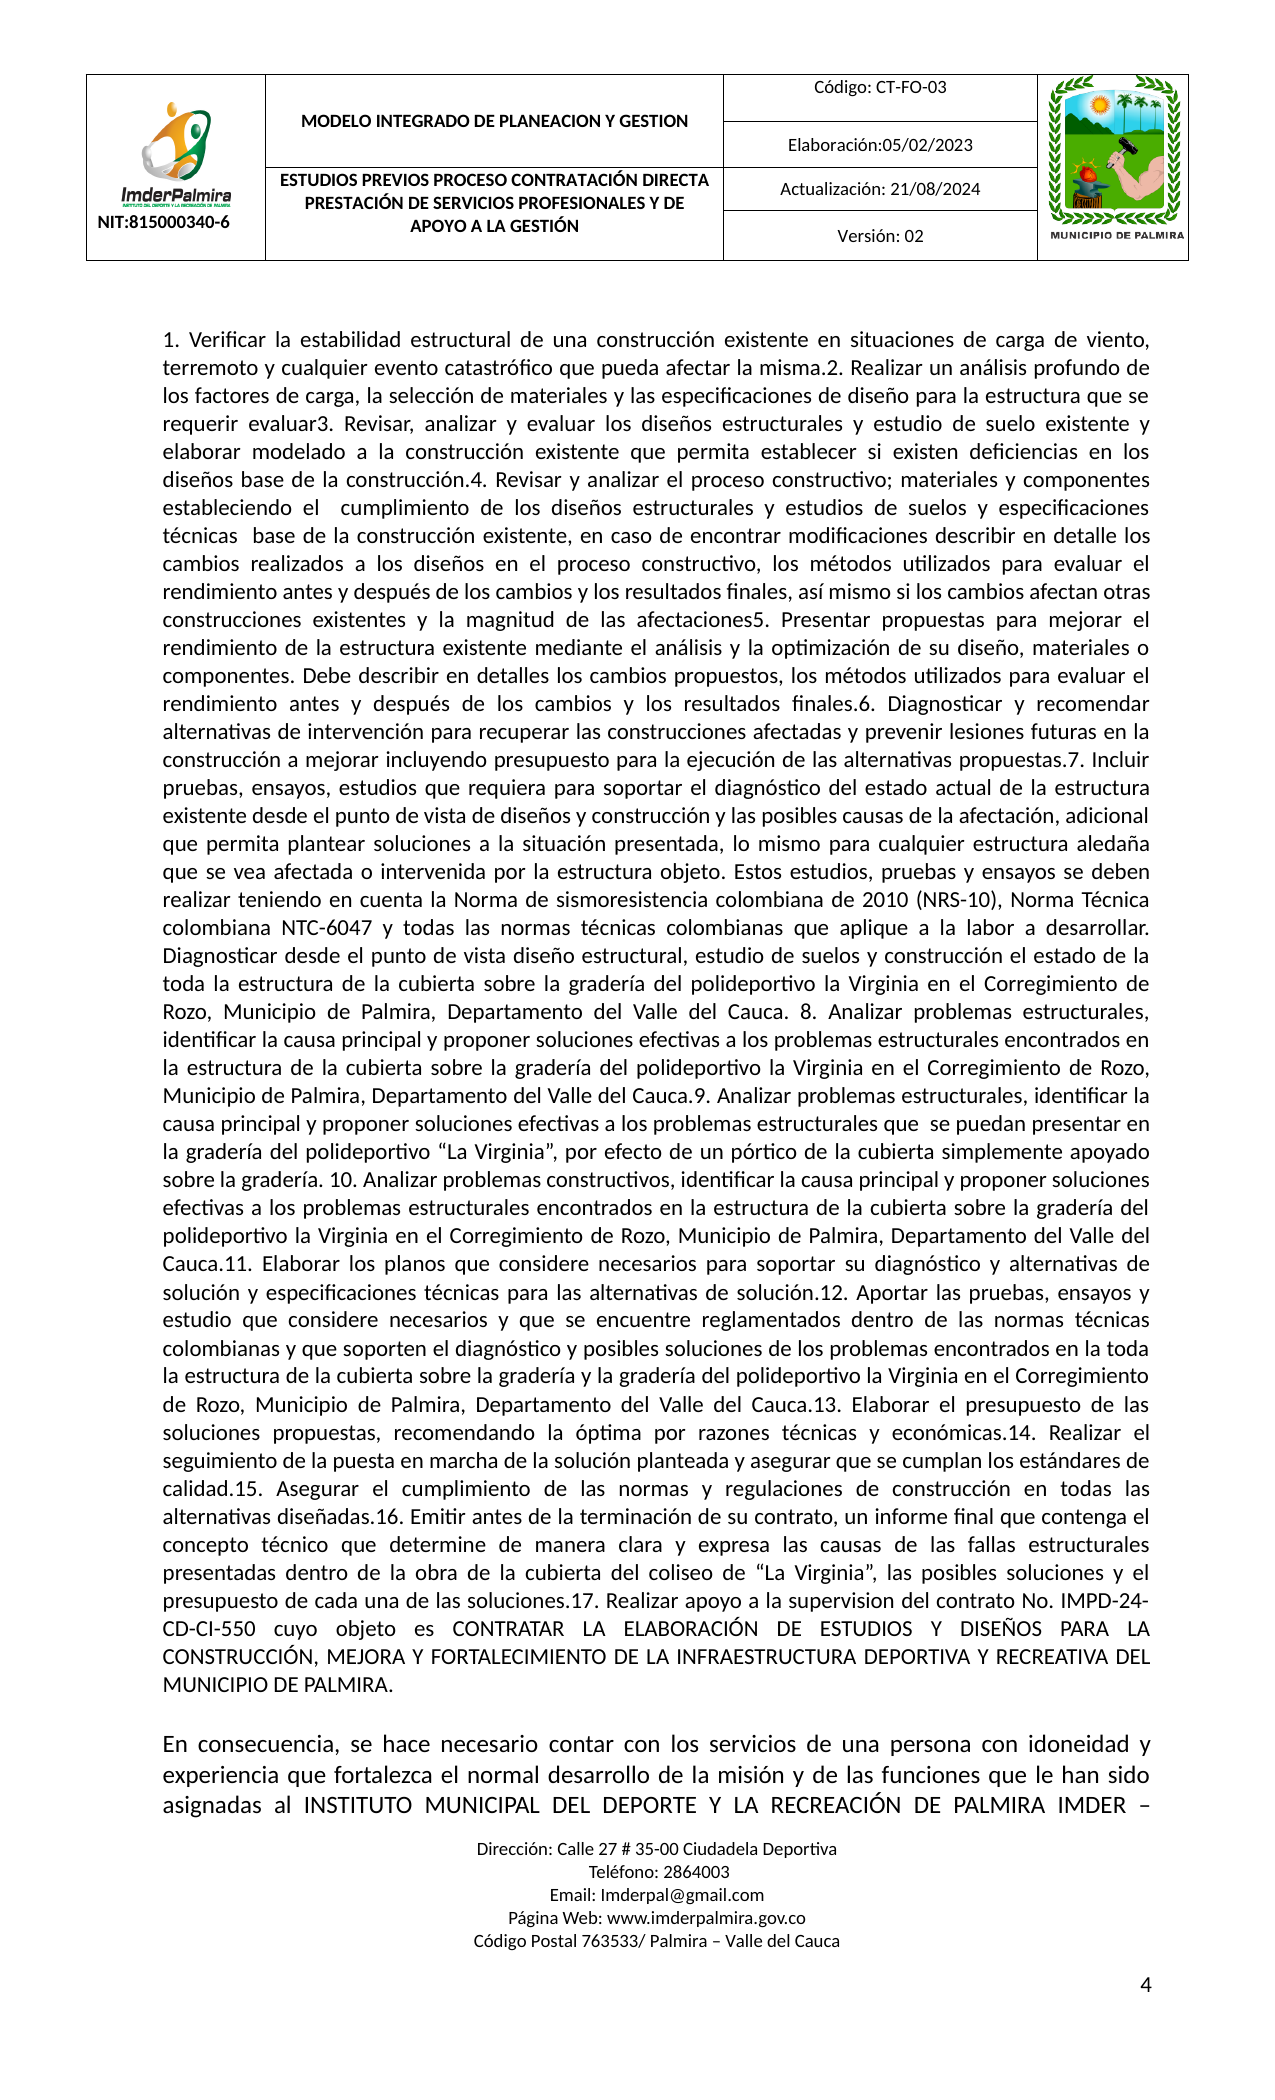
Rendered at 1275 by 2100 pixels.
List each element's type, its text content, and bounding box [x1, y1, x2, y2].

picture [120, 101, 232, 211]
picture [1048, 75, 1185, 239]
